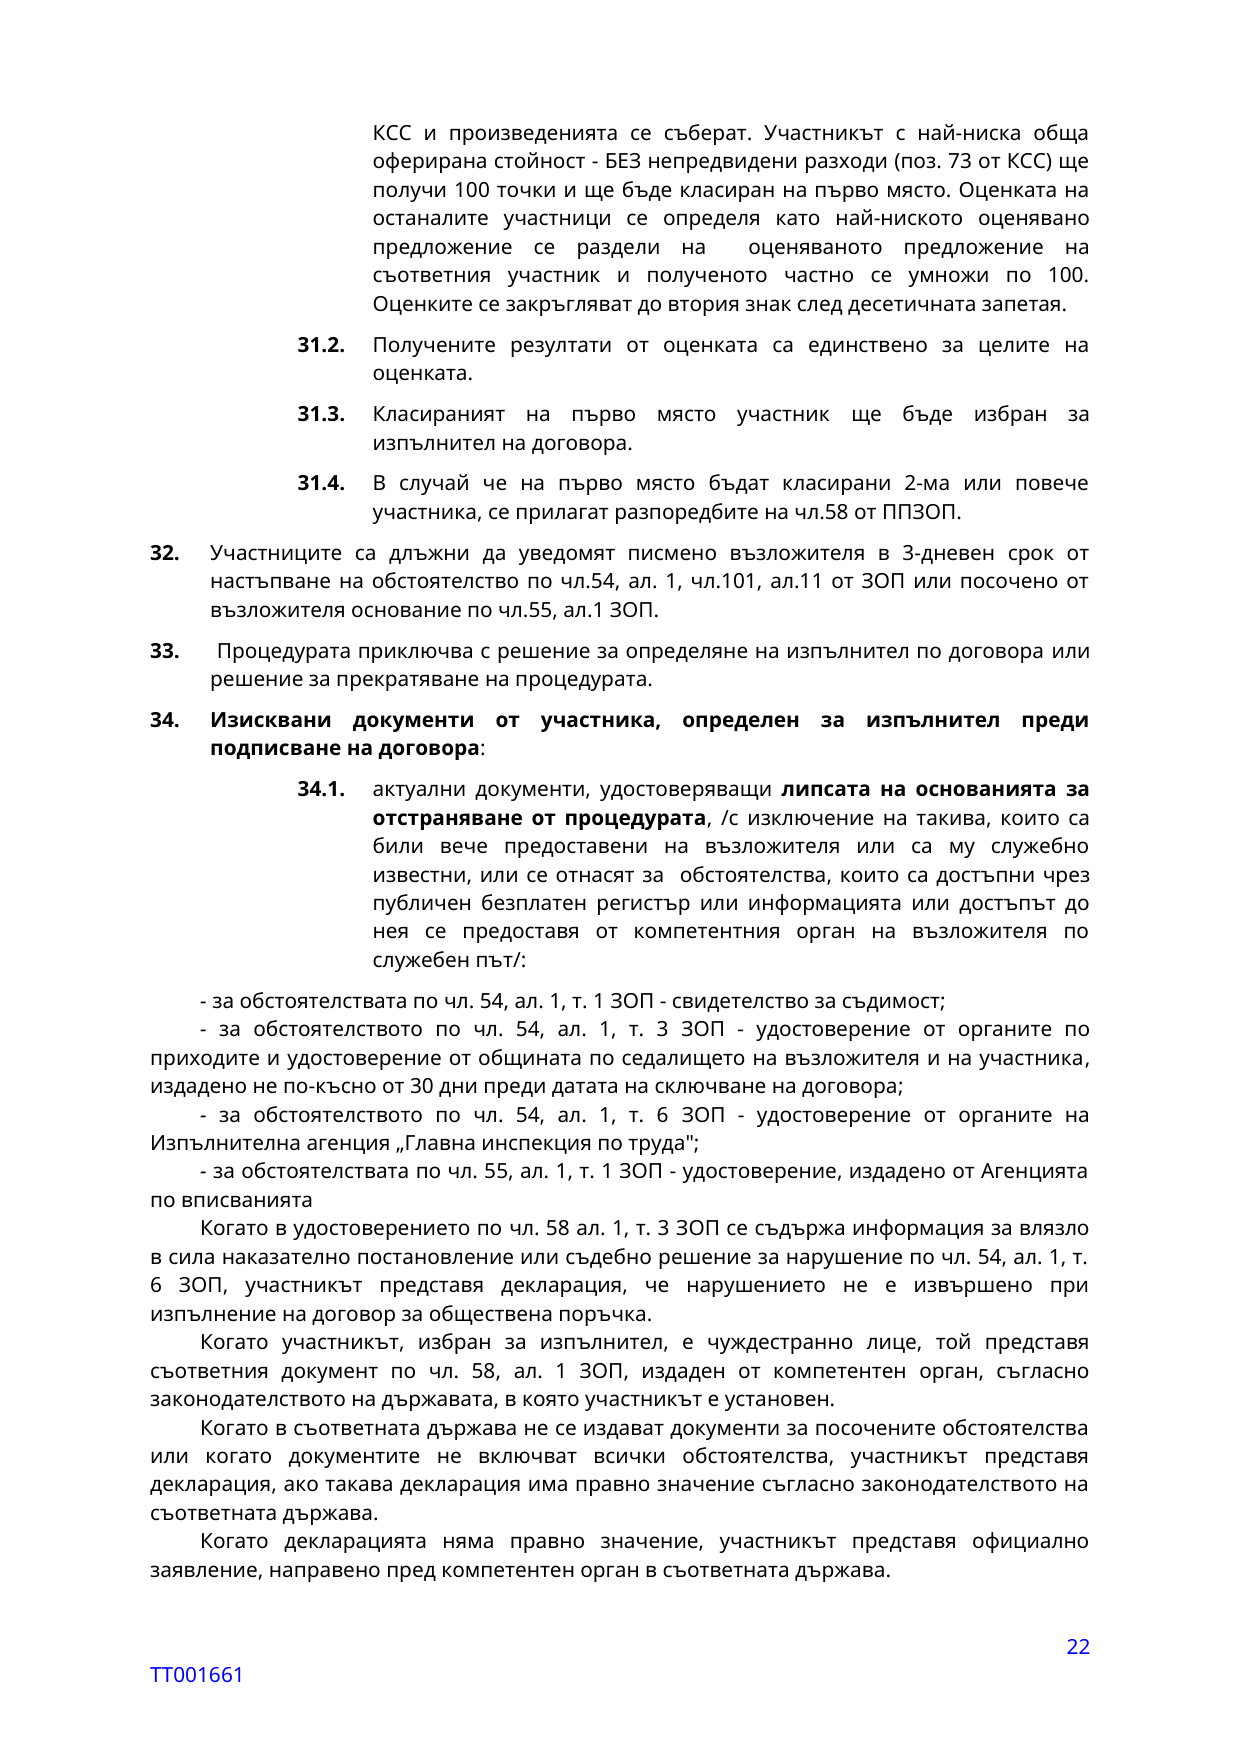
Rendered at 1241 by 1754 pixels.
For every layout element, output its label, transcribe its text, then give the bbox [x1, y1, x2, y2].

list Получените резултати от оценката са единствено за целите на оценката. [297, 330, 1090, 387]
text - за обстоятелството по чл. 54, ал. 1, т. 3 ЗОП - удостоверение от органите по приходите и удостоверение от общината по седалището на възложителя и на участника, издадено не по-късно от 30 дни преди датата на сключване на договора; [150, 1014, 1090, 1100]
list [297, 118, 1090, 317]
list Изисквани документи от участника, определен за изпълнител преди подписване на договора: [150, 705, 1090, 762]
text Когато участникът, избран за изпълнител, е чуждестранно лице, той представя съответния документ по чл. 58, ал. 1 ЗОП, издаден от компетентен орган, съгласно законодателството на държавата, в която участникът е установен. [150, 1327, 1090, 1413]
list Процедурата приключва с решение за определяне на изпълнител по договора или решение за прекратяване на процедурата. [150, 636, 1090, 693]
list В случай че на първо място бъдат класирани 2-ма или повече участника, се прилагат разпоредбите на чл.58 от ППЗОП. [297, 468, 1090, 525]
list Участниците са длъжни да уведомят писмено възложителя в 3-дневен срок от настъпване на обстоятелство по чл.54, ал. 1, чл.101, ал.11 от ЗОП или посочено от възложителя основание по чл.55, ал.1 ЗОП. [150, 538, 1090, 623]
text Когато в удостоверението по чл. 58 ал. 1, т. 3 ЗОП се съдържа информация за влязло в сила наказателно постановление или съдебно решение за нарушение по чл. 54, ал. 1, т. 6 ЗОП, участникът представя декларация, че нарушението не е извършено при изпълнение на договор за обществена поръчка. [150, 1213, 1090, 1327]
text Когато в съответната държава не се издават документи за посочените обстоятелства или когато документите не включват всички обстоятелства, участникът представя декларация, ако такава декларация има правно значение съгласно законодателството на съответната държава. [150, 1413, 1090, 1526]
text - за обстоятелствата по чл. 54, ал. 1, т. 1 ЗОП - свидетелство за съдимост; [150, 986, 1090, 1014]
list Класираният на първо място участник ще бъде избран за изпълнител на договора. [297, 399, 1090, 456]
text - за обстоятелствата по чл. 55, ал. 1, т. 1 ЗОП - удостоверение, издадено от Агенцията по вписванията [150, 1157, 1090, 1213]
list актуални документи, удостоверяващи липсата на основанията за отстраняване от процедурата, /с изключение на такива, които са били вече предоставени на възложителя или са му служебно известни, или се отнасят за обстоятелства, които са достъпни чрез публичен безплатен регистър или информацията или достъпът до нея се предоставя от компетентния орган на възложителя по служебен път/: [297, 774, 1090, 973]
text - за обстоятелството по чл. 54, ал. 1, т. 6 ЗОП - удостоверение от органите на Изпълнителна агенция „Главна инспекция по труда"; [150, 1100, 1090, 1157]
text Когато декларацията няма правно значение, участникът представя официално заявление, направено пред компетентен орган в съответната държава. [150, 1526, 1090, 1583]
